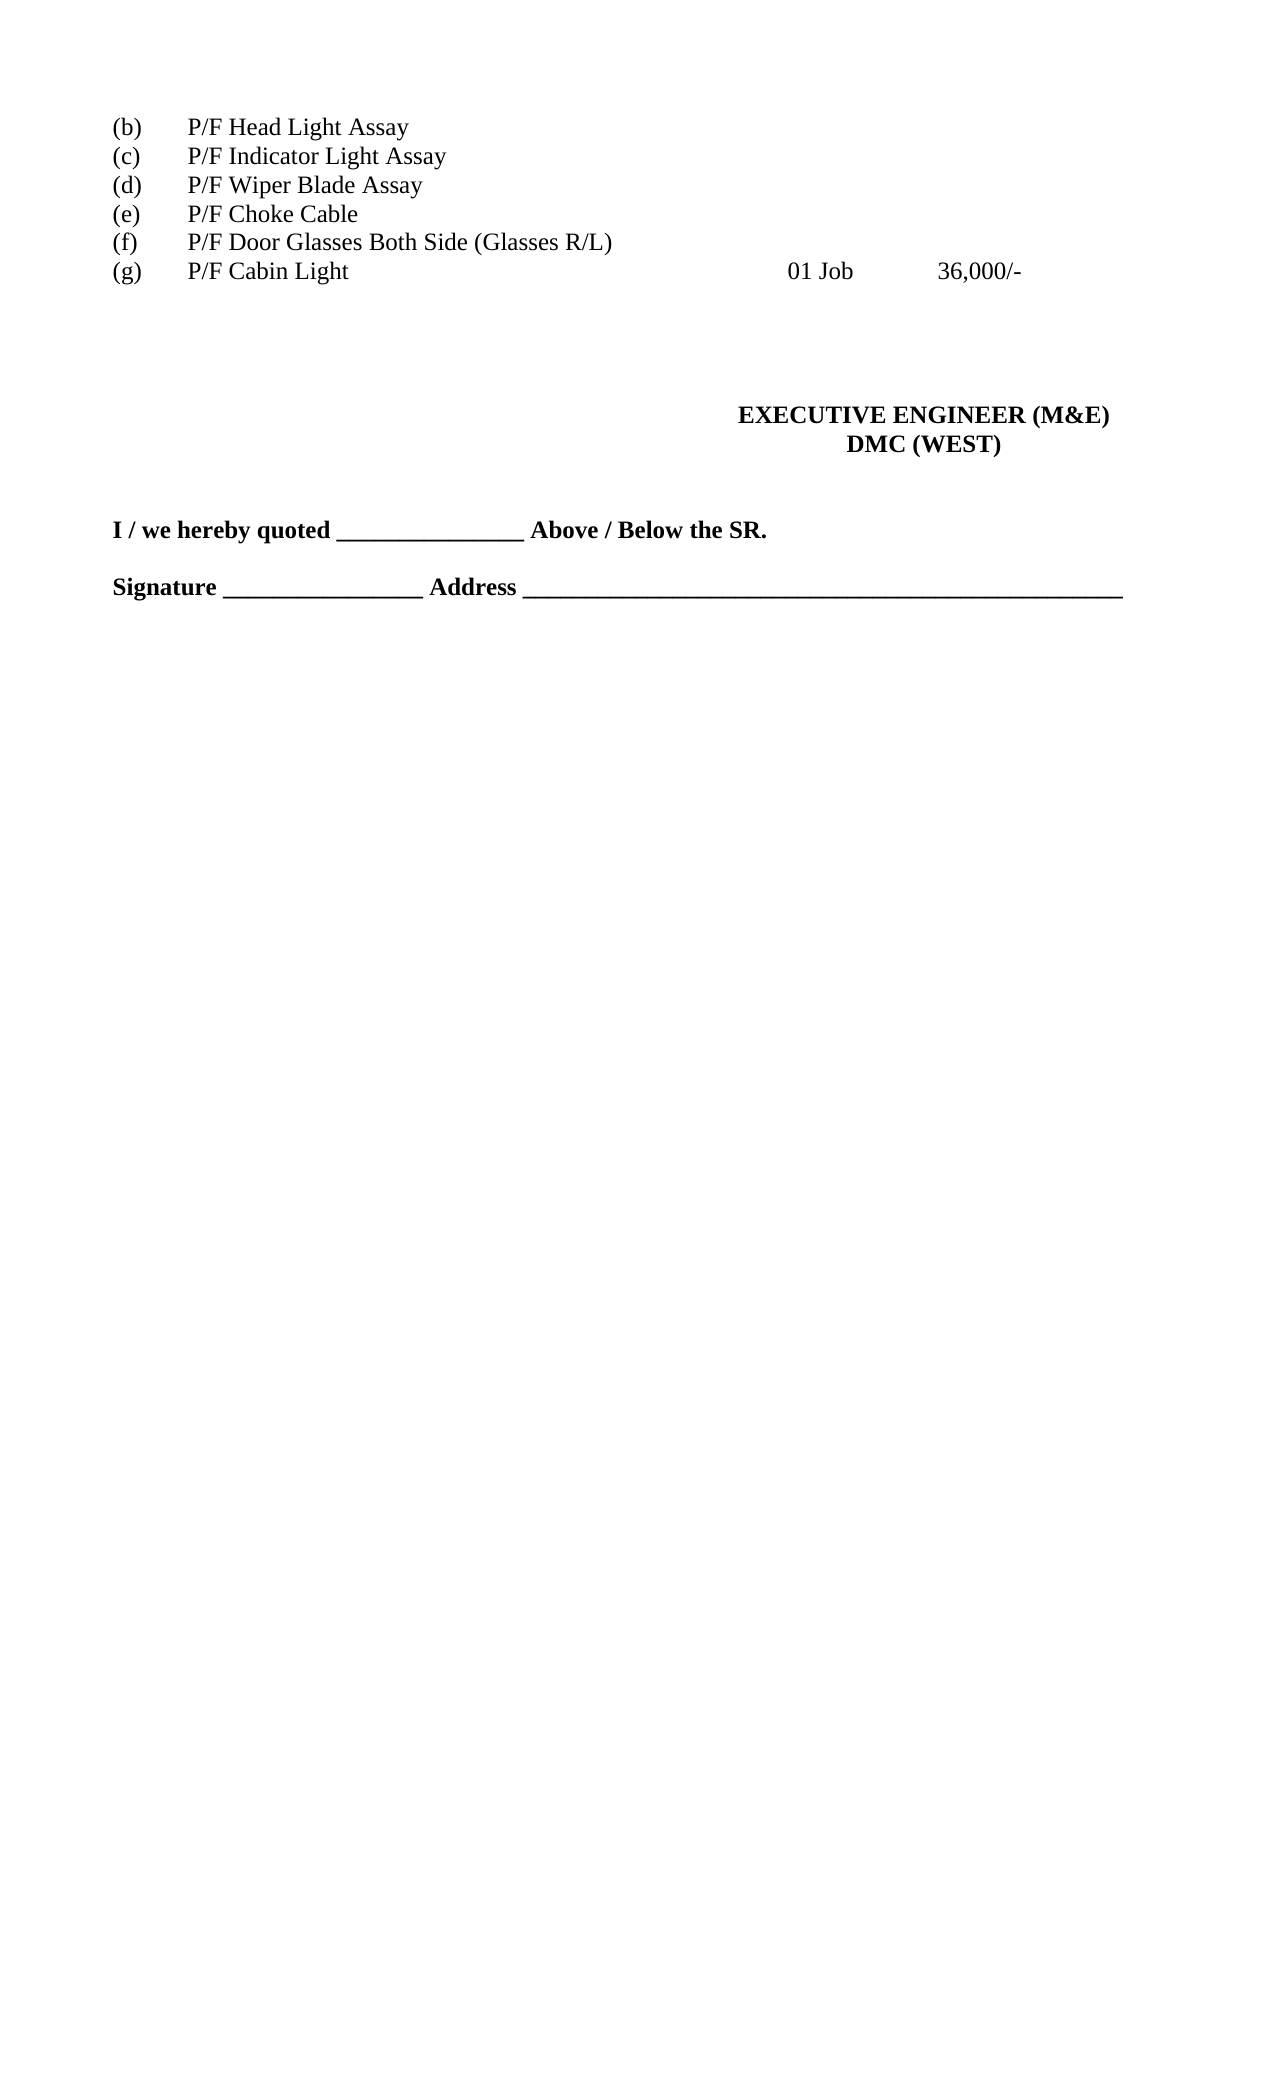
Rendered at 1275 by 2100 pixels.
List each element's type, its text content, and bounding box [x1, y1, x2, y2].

text (g) P/F Cabin Light 01 Job 36,000/- [112, 256, 1162, 285]
text (c) P/F Indicator Light Assay [112, 141, 1162, 170]
text Signature ________________ Address ________________________________________________ [112, 572, 1162, 601]
text (d) P/F Wiper Blade Assay [112, 170, 1162, 199]
text EXECUTIVE ENGINEER (M&E) [685, 400, 1162, 429]
text I / we hereby quoted _______________ Above / Below the SR. [112, 515, 1162, 544]
text DMC (WEST) [685, 429, 1162, 457]
text (f) P/F Door Glasses Both Side (Glasses R/L) [112, 227, 1162, 256]
text (e) P/F Choke Cable [112, 199, 1162, 227]
text (b) P/F Head Light Assay [112, 112, 1162, 141]
